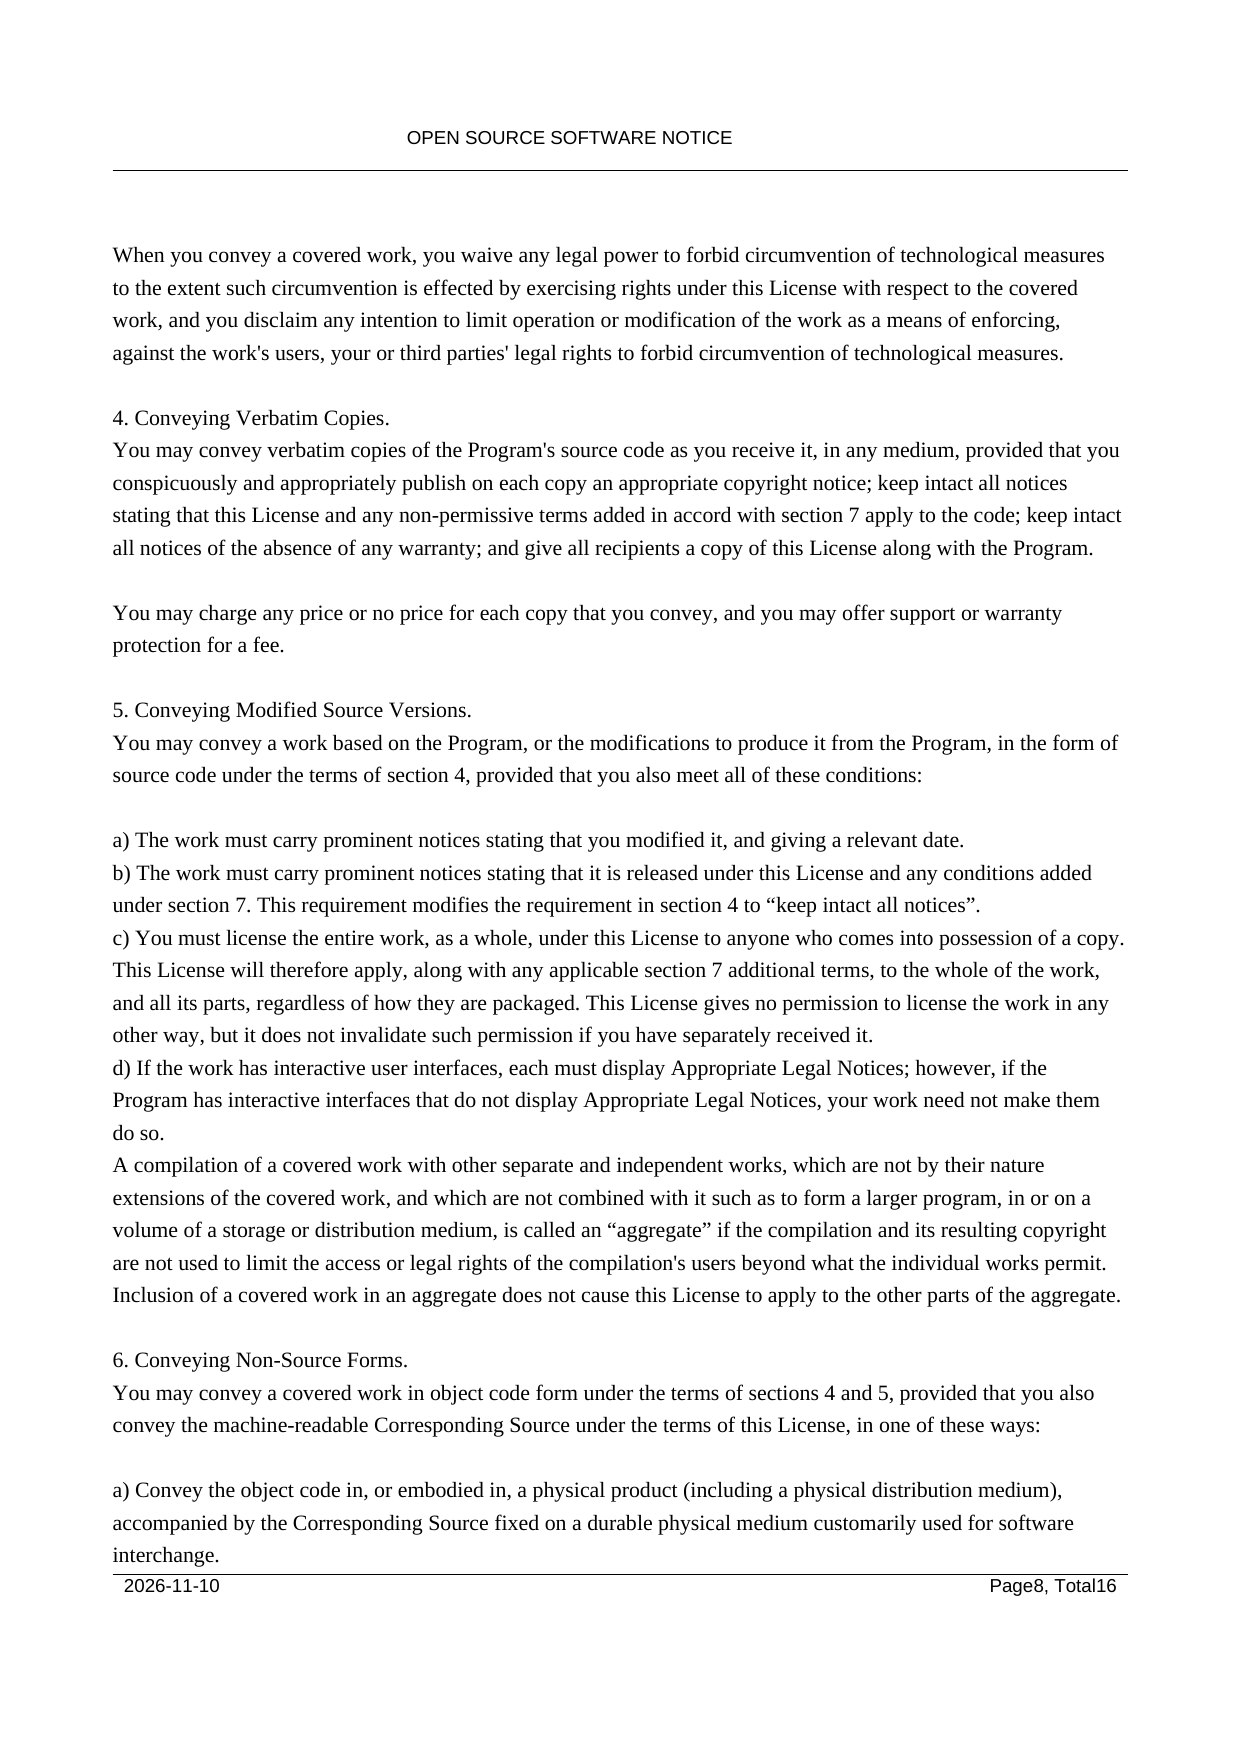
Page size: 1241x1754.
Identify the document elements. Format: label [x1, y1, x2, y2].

text [112, 206, 1128, 1571]
